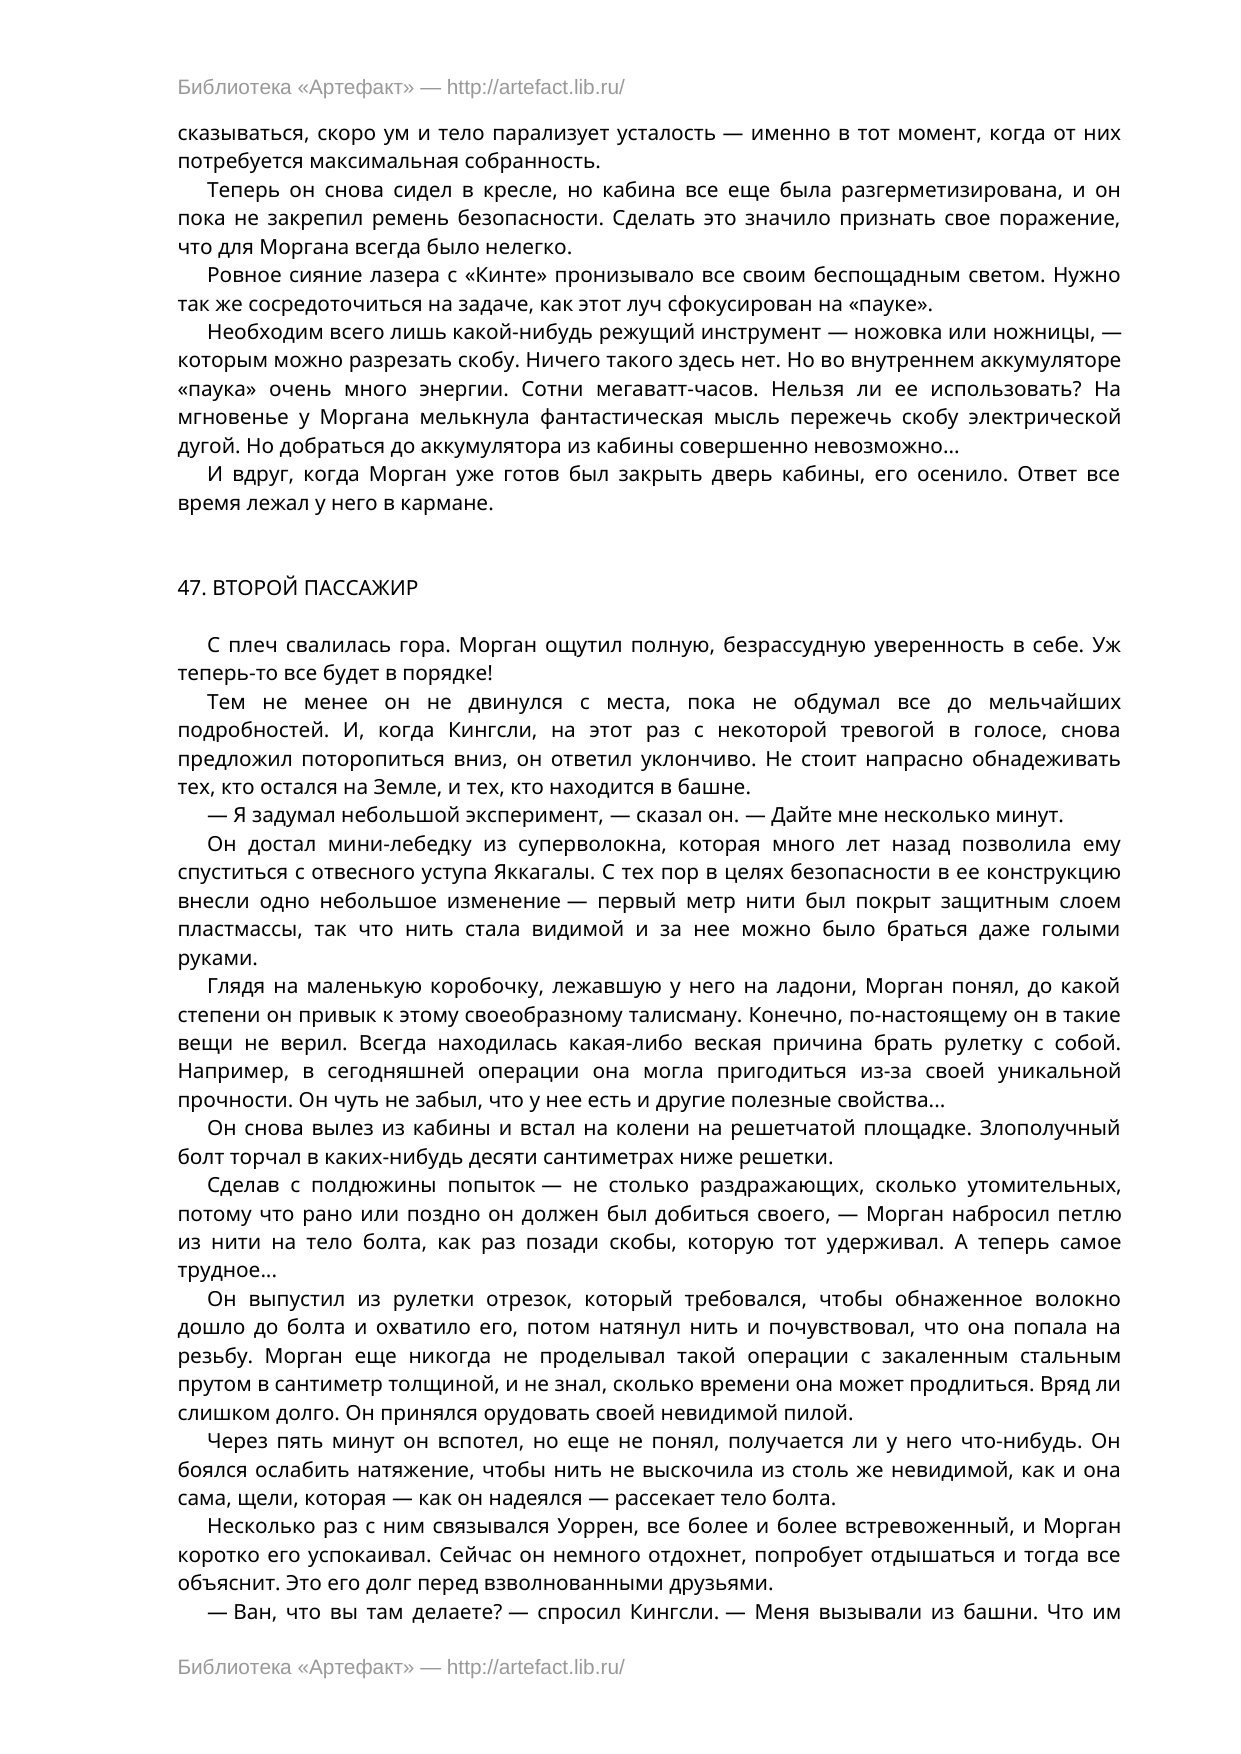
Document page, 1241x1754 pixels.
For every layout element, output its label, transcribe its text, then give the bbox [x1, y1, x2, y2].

text Несколько раз с ним связывался Уоррен, все более и более встревоженный, и Морган коротко его успокаивал. Сейчас он немного отдохнет, попробует отдышаться и тогда все объяснит. Это его долг перед взволнованными друзьями. [177, 1512, 1122, 1597]
text И вдруг, когда Морган уже готов был закрыть дверь кабины, его осенило. Ответ все время лежал у него в кармане. [177, 459, 1122, 516]
text С плеч свалилась гора. Морган ощутил полную, безрассудную уверенность в себе. Уж теперь-то все будет в порядке! [177, 630, 1122, 687]
text 47. ВТОРОЙ ПАССАЖИР [177, 573, 1122, 602]
text Он выпустил из рулетки отрезок, который требовался, чтобы обнаженное волокно дошло до болта и охватило его, потом натянул нить и почувствовал, что она попала на резьбу. Морган еще никогда не проделывал такой операции с закаленным стальным прутом в сантиметр толщиной, и не знал, сколько времени она может продлиться. Вряд ли слишком долго. Он принялся орудовать своей невидимой пилой. [177, 1284, 1122, 1426]
text Он достал мини-лебедку из суперволокна, которая много лет назад позволила ему спуститься с отвесного уступа Яккагалы. С тех пор в целях безопасности в ее конструкцию внесли одно небольшое изменение — первый метр нити был покрыт защитным слоем пластмассы, так что нить стала видимой и за нее можно было браться даже голыми руками. [177, 829, 1122, 971]
text Тем не менее он не двинулся с места, пока не обдумал все до мельчайших подробностей. И, когда Кингсли, на этот раз с некоторой тревогой в голосе, снова предложил поторопиться вниз, он ответил уклончиво. Не стоит напрасно обнадеживать тех, кто остался на Земле, и тех, кто находится в башне. [177, 687, 1122, 801]
text — Я задумал небольшой эксперимент, — сказал он. — Дайте мне несколько минут. [177, 801, 1122, 829]
text Он снова вылез из кабины и встал на колени на решетчатой площадке. Злополучный болт торчал в каких-нибудь десяти сантиметрах ниже решетки. [177, 1113, 1122, 1170]
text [177, 1597, 1122, 1625]
text Через пять минут он вспотел, но еще не понял, получается ли у него что-нибудь. Он боялся ослабить натяжение, чтобы нить не выскочила из столь же невидимой, как и она сама, щели, которая — как он надеялся — рассекает тело болта. [177, 1426, 1122, 1512]
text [177, 118, 1122, 175]
text Необходим всего лишь какой-нибудь режущий инструмент — ножовка или ножницы, — которым можно разрезать скобу. Ничего такого здесь нет. Но во внутреннем аккумуляторе «паука» очень много энергии. Сотни мегаватт-часов. Нельзя ли ее использовать? На мгновенье у Моргана мелькнула фантастическая мысль пережечь скобу электрической дугой. Но добраться до аккумулятора из кабины совершенно невозможно... [177, 317, 1122, 459]
text Сделав с полдюжины попыток — не столько раздражающих, сколько утомительных, потому что рано или поздно он должен был добиться своего, — Морган набросил петлю из нити на тело болта, как раз позади скобы, которую тот удерживал. А теперь самое трудное... [177, 1170, 1122, 1284]
text Теперь он снова сидел в кресле, но кабина все еще была разгерметизирована, и он пока не закрепил ремень безопасности. Сделать это значило признать свое поражение, что для Моргана всегда было нелегко. [177, 175, 1122, 260]
text Глядя на маленькую коробочку, лежавшую у него на ладони, Морган понял, до какой степени он привык к этому своеобразному талисману. Конечно, по-настоящему он в такие вещи не верил. Всегда находилась какая-либо веская причина брать рулетку с собой. Например, в сегодняшней операции она могла пригодиться из-за своей уникальной прочности. Он чуть не забыл, что у нее есть и другие полезные свойства... [177, 971, 1122, 1113]
text Ровное сияние лазера с «Кинте» пронизывало все своим беспощадным светом. Нужно так же сосредоточиться на задаче, как этот луч сфокусирован на «пауке». [177, 260, 1122, 317]
